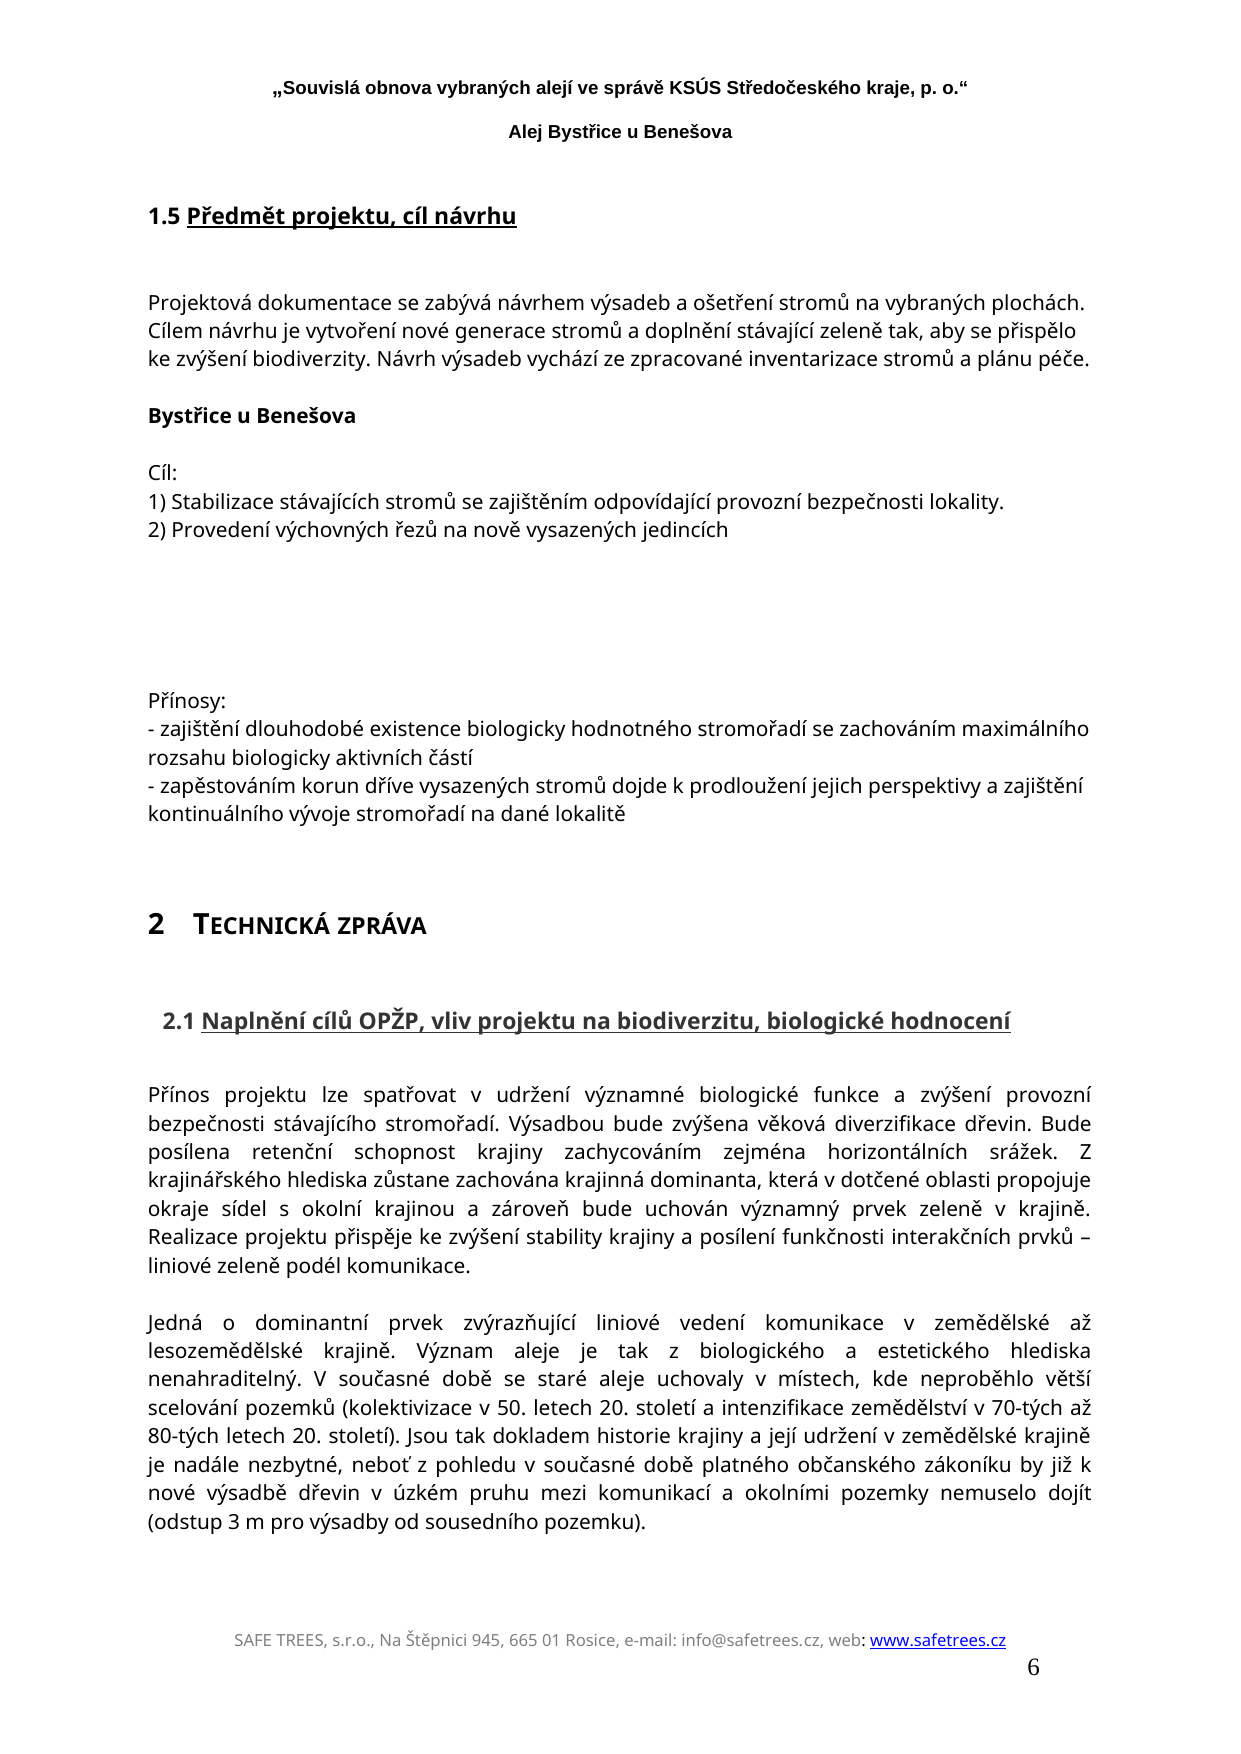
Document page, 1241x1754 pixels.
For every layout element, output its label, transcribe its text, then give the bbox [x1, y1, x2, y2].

text Přínos projektu lze spatřovat v udržení významné biologické funkce a zvýšení provozní bezpečnosti stávajícího stromořadí. Výsadbou bude zvýšena věková diverzifikace dřevin. Bude posílena retenční schopnost krajiny zachycováním zejména horizontálních srážek. Z krajinářského hlediska zůstane zachována krajinná dominanta, která v dotčené oblasti propojuje okraje sídel s okolní krajinou a zároveň bude uchován významný prvek zeleně v krajině. Realizace projektu přispěje ke zvýšení stability krajiny a posílení funkčnosti interakčních prvků – liniové zeleně podél komunikace. [148, 1080, 1093, 1279]
subtitle 2.1 Naplnění cílů OPŽP, vliv projektu na biodiverzitu, biologické hodnocení [162, 1005, 1093, 1036]
text - zajištění dlouhodobé existence biologicky hodnotného stromořadí se zachováním maximálního rozsahu biologicky aktivních částí [148, 714, 1093, 771]
text Cíl: [148, 458, 1093, 487]
text Přínosy: [148, 686, 1093, 714]
text Jedná o dominantní prvek zvýrazňující liniové vedení komunikace v zemědělské až lesozemědělské krajině. Význam aleje je tak z biologického a estetického hlediska nenahraditelný. V současné době se staré aleje uchovaly v místech, kde neproběhlo větší scelování pozemků (kolektivizace v 50. letech 20. století a intenzifikace zemědělství v 70-tých až 80-tých letech 20. století). Jsou tak dokladem historie krajiny a její udržení v zemědělské krajině je nadále nezbytné, neboť z pohledu v současné době platného občanského zákoníku by již k nové výsadbě dřevin v úzkém pruhu mezi komunikací a okolními pozemky nemuselo dojít (odstup 3 m pro výsadby od sousedního pozemku). [148, 1308, 1093, 1535]
text 1.5 Předmět projektu, cíl návrhu [148, 199, 1093, 231]
text 2) Provedení výchovných řezů na nově vysazených jedincích [148, 515, 1093, 544]
text 1) Stabilizace stávajících stromů se zajištěním odpovídající provozní bezpečnosti lokality. [148, 487, 1093, 515]
text Projektová dokumentace se zabývá návrhem výsadeb a ošetření stromů na vybraných plochách. Cílem návrhu je vytvoření nové generace stromů a doplnění stávající zeleně tak, aby se přispělo ke zvýšení biodiverzity. Návrh výsadeb vychází ze zpracované inventarizace stromů a plánu péče. [148, 288, 1093, 373]
subtitle Technická zpráva [148, 903, 1093, 943]
text Bystřice u Benešova [148, 401, 1093, 430]
text - zapěstováním korun dříve vysazených stromů dojde k prodloužení jejich perspektivy a zajištění kontinuálního vývoje stromořadí na dané lokalitě [148, 771, 1093, 828]
